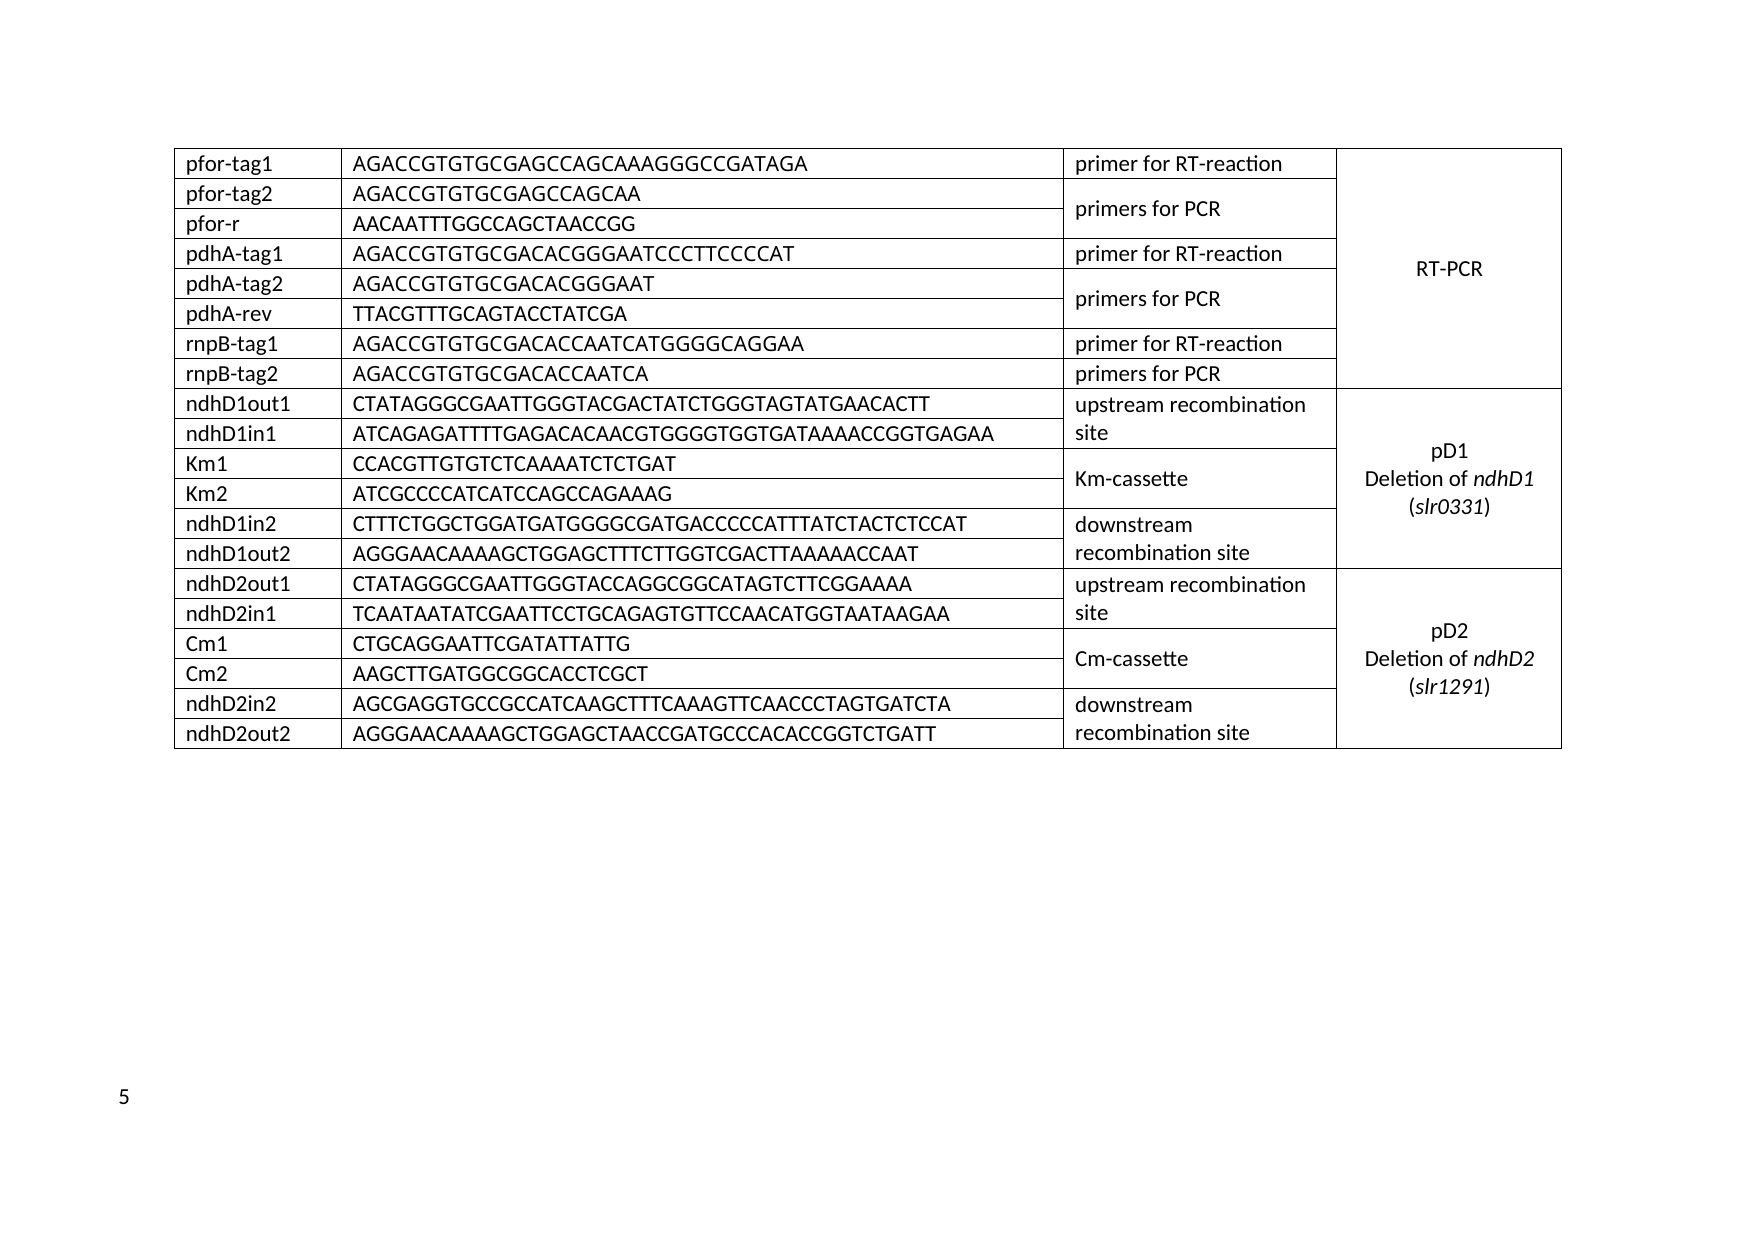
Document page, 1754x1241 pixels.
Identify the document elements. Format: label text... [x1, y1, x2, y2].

table_cell primer for RT-reaction [1064, 239, 1336, 268]
table_cell ccacgttgtgtctcaaaatctctgat [342, 449, 1063, 478]
table_cell primers for PCR [1064, 179, 1336, 238]
table_cell Km-cassette [1064, 449, 1336, 508]
table_cell pD2 Deletion of ndhD2 (slr1291) [1337, 569, 1561, 748]
table_cell tcaataatatcgaaTTCCTGCAGAGTGTTCCAACATGGTAATAAGAA [342, 599, 1063, 628]
table_cell ndhD1in1 [175, 419, 341, 448]
table_cell AGACCGTGTGCGACACGGGAATCCCTTCCCCAT [342, 239, 1063, 268]
table_cell ndhD1out1 [175, 389, 341, 418]
table_cell rnpB-tag2 [175, 359, 341, 388]
table_cell TTACGTTTGCAGTACCTATCGA [342, 299, 1063, 328]
table_cell CTATAGGGCGAATTGGGTACGACTATCTGGGTAGTATGAACACTT [342, 389, 1063, 418]
table_cell pfor-r [175, 209, 341, 238]
table_cell ndhD2in1 [175, 599, 341, 628]
table_cell Cm-cassette [1064, 629, 1336, 688]
table_cell pfor-tag1 [175, 149, 341, 178]
table_cell downstream recombination site [1064, 509, 1336, 568]
table_cell primers for PCR [1064, 269, 1336, 328]
table_cell Cm2 [175, 659, 341, 688]
table_cell primer for RT-reaction [1064, 329, 1336, 358]
table_cell AGGGAACAAAAGCTGGAGCTTTCTTGGTCGACTTAAAAACCAAT [342, 539, 1063, 568]
table_cell pdhA-tag1 [175, 239, 341, 268]
table_cell ndhD2in2 [175, 689, 341, 718]
table_cell AGCGAGGTGCCGCCATCAAGCTTTCAAAGTTCAACCCTAGTGATCTA [342, 689, 1063, 718]
table_cell CTATAGGGCGAATTGGGTACCAGGCGGCATAGTCTTCGGAAAA [342, 569, 1063, 598]
table_cell downstream recombination site [1064, 689, 1336, 748]
table_cell ATCGCCCCATCATCCAGCCAGAAAG [342, 479, 1063, 508]
table_cell ndhD1out2 [175, 539, 341, 568]
table_cell upstream recombination site [1064, 569, 1336, 628]
table_cell CTTTCTGGCTGGATGATGGGGCGATGACCCCCATTTATCTACTCTCCAT [342, 509, 1063, 538]
table_cell upstream recombination site [1064, 389, 1336, 448]
table_cell CTGCAGGAATTCGATATTATTG [342, 629, 1063, 658]
table_cell AAGCTTGATGGCGGCACCTCGCT [342, 659, 1063, 688]
table_cell Km2 [175, 479, 341, 508]
table_cell AGACCGTGTGCGAGCCAGCAA [342, 179, 1063, 208]
table_cell ndhD2out2 [175, 719, 341, 748]
table_cell Km1 [175, 449, 341, 478]
table_cell ndhD2out1 [175, 569, 341, 598]
table_cell AGACCGTGTGCGAGCCAGCAAAGGGCCGATAGA [342, 149, 1063, 178]
table_cell AGGGAACAAAAGCTGGAGCTAACCGATGCCCACACCGGTCTGATT [342, 719, 1063, 748]
table_cell AACAATTTGGCCAGCTAACCGG [342, 209, 1063, 238]
table_cell AGACCGTGTGCGACACCAATCA [342, 359, 1063, 388]
table_cell rnpB-tag1 [175, 329, 341, 358]
table_cell Cm1 [175, 629, 341, 658]
table_cell pD1 Deletion of ndhD1 (slr0331) [1337, 389, 1561, 568]
table_cell AGACCGTGTGCGACACCAATCATGGGGCAGGAA [342, 329, 1063, 358]
table_cell pfor-tag2 [175, 179, 341, 208]
table_cell primers for PCR [1064, 359, 1336, 388]
table_cell primer for RT-reaction [1064, 149, 1336, 178]
table_cell pdhA-rev [175, 299, 341, 328]
table_cell RT-PCR [1337, 149, 1561, 388]
table_cell ATCAGAGATTTTGAGACACAACGTGGGGTGGTGATAAAACCGGTGAGAA [342, 419, 1063, 448]
table_cell AGACCGTGTGCGACACGGGAAT [342, 269, 1063, 298]
table_cell pdhA-tag2 [175, 269, 341, 298]
table_cell ndhD1in2 [175, 509, 341, 538]
